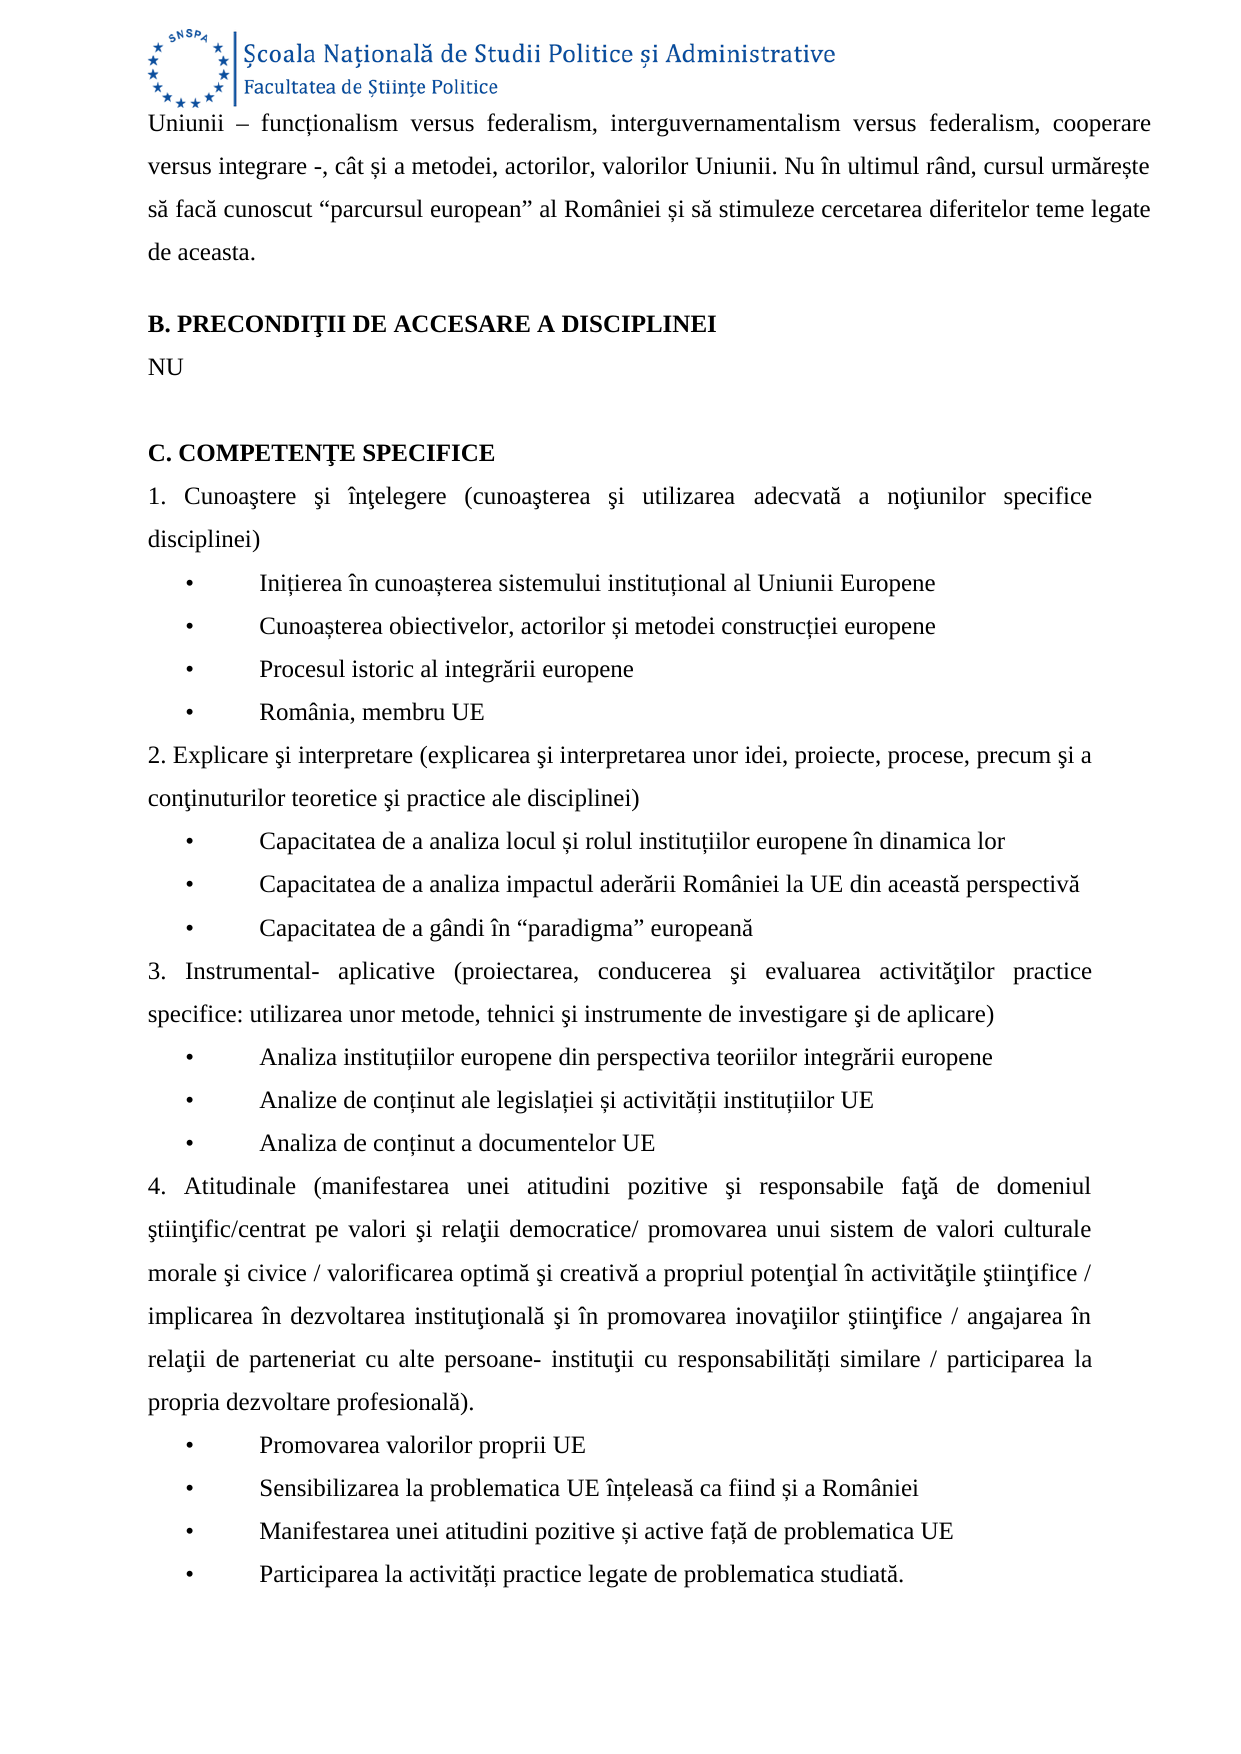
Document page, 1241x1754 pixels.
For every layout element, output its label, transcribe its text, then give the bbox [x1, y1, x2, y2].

list Analize de conținut ale legislației și activității instituțiilor UE [185, 1085, 1093, 1114]
list Participarea la activități practice legate de problematica studiată. [185, 1559, 1093, 1588]
text NU [148, 352, 1152, 381]
list Inițierea în cunoașterea sistemului instituțional al Uniunii Europene [185, 568, 1093, 596]
list Analiza de conținut a documentelor UE [185, 1128, 1093, 1157]
list Capacitatea de a gândi în “paradigma” europeană [185, 913, 1093, 941]
list Capacitatea de a analiza locul și rolul instituțiilor europene în dinamica lor [185, 826, 1093, 855]
list Procesul istoric al integrării europene [185, 654, 1093, 683]
list Analiza instituțiilor europene din perspectiva teoriilor integrării europene [185, 1042, 1093, 1071]
list Capacitatea de a analiza impactul aderării României la UE din această perspectivă [185, 869, 1093, 898]
list Cunoașterea obiectivelor, actorilor și metodei construcției europene [185, 611, 1093, 639]
text C. COMPETENŢE SPECIFICE [148, 438, 1152, 467]
picture [147, 29, 836, 108]
text B. PRECONDIŢII DE ACCESARE A DISCIPLINEI [148, 309, 1152, 338]
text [148, 108, 1152, 266]
list Sensibilizarea la problematica UE înțeleasă ca fiind și a României [185, 1473, 1093, 1502]
text 1. Cunoaştere şi înţelegere (cunoaşterea şi utilizarea adecvată a noţiunilor specifice disciplinei) [148, 481, 1093, 553]
list Promovarea valorilor proprii UE [185, 1430, 1093, 1459]
list Manifestarea unei atitudini pozitive și active față de problematica UE [185, 1516, 1093, 1545]
text 2. Explicare şi interpretare (explicarea şi interpretarea unor idei, proiecte, procese, precum şi a conţinuturilor teoretice şi practice ale disciplinei) [148, 740, 1093, 812]
text 4. Atitudinale (manifestarea unei atitudini pozitive şi responsabile faţă de domeniul ştiinţific/centrat pe valori şi relaţii democratice/ promovarea unui sistem de valori culturale morale şi civice / valorificarea optimă şi creativă a propriul potenţial în activităţile ştiinţifice / implicarea în dezvoltarea instituţională şi în promovarea inovaţiilor ştiinţifice / angajarea în relaţii de parteneriat cu alte persoane- instituţii cu responsabilități similare / participarea la propria dezvoltare profesională). [148, 1171, 1093, 1416]
list România, membru UE [185, 697, 1093, 726]
text 3. Instrumental- aplicative (proiectarea, conducerea şi evaluarea activităţilor practice specifice: utilizarea unor metode, tehnici şi instrumente de investigare şi de aplicare) [148, 956, 1093, 1028]
